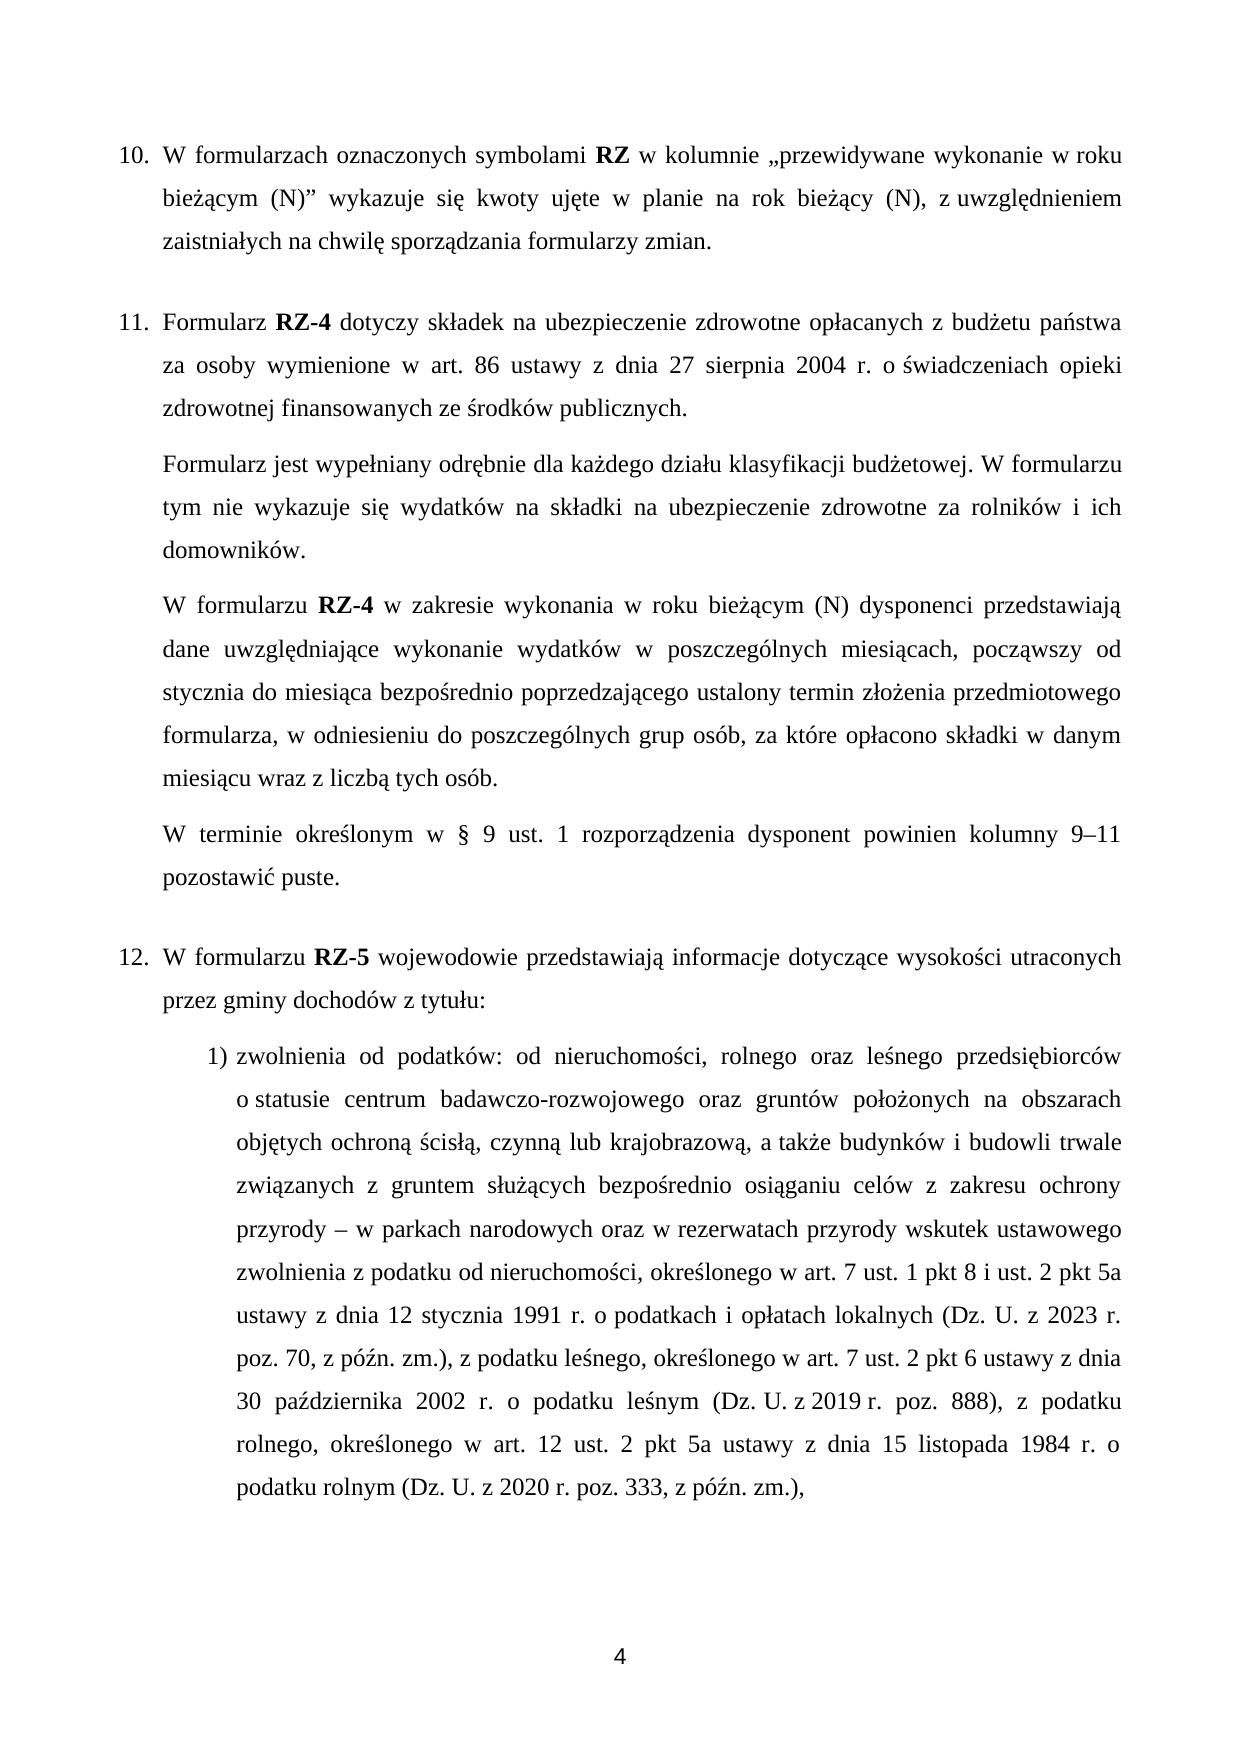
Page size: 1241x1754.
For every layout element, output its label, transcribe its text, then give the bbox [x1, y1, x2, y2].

list W formularzach oznaczonych symbolami RZ w kolumnie „przewidywane wykonanie w roku bieżącym (N)” wykazuje się kwoty ujęte w planie na rok bieżący (N), z uwzględnieniem zaistniałych na chwilę sporządzania formularzy zmian. [118, 140, 1122, 255]
list W formularzu RZ-4 w zakresie wykonania w roku bieżącym (N) dysponenci przedstawiają dane uwzględniające wykonanie wydatków w poszczególnych miesiącach, począwszy od stycznia do miesiąca bezpośrednio poprzedzającego ustalony termin złożenia przedmiotowego formularza, w odniesieniu do poszczególnych grup osób, za które opłacono składki w danym miesiącu wraz z liczbą tych osób. [162, 591, 1122, 792]
text Formularz RZ-4 dotyczy składek na ubezpieczenie zdrowotne opłacanych z budżetu państwa za osoby wymienione w art. 86 ustawy z dnia 27 sierpnia 2004 r. o świadczeniach opieki zdrowotnej finansowanych ze środków publicznych. [118, 307, 1122, 422]
list 1) zwolnienia od podatków: od nieruchomości, rolnego oraz leśnego przedsiębiorców o statusie centrum badawczo-rozwojowego oraz gruntów położonych na obszarach objętych ochroną ścisłą, czynną lub krajobrazową, a także budynków i budowli trwale związanych z gruntem służących bezpośrednio osiąganiu celów z zakresu ochrony przyrody – w parkach narodowych oraz w rezerwatach przyrody wskutek ustawowego zwolnienia z podatku od nieruchomości, określonego w art. 7 ust. 1 pkt 8 i ust. 2 pkt 5a ustawy z dnia 12 stycznia 1991 r. o podatkach i opłatach lokalnych (Dz. U. z 2023 r. poz. 70, z późn. zm.), z podatku leśnego, określonego w art. 7 ust. 2 pkt 6 ustawy z dnia 30 października 2002 r. o podatku leśnym (Dz. U. z 2019 r. poz. 888), z podatku rolnego, określonego w art. 12 ust. 2 pkt 5a ustawy z dnia 15 listopada 1984 r. o podatku rolnym (Dz. U. z 2020 r. poz. 333, z późn. zm.), [207, 1041, 1122, 1501]
list Formularz jest wypełniany odrębnie dla każdego działu klasyfikacji budżetowej. W formularzu tym nie wykazuje się wydatków na składki na ubezpieczenie zdrowotne za rolników i ich domowników. [162, 449, 1122, 564]
text W formularzu RZ-5 wojewodowie przedstawiają informacje dotyczące wysokości utraconych przez gminy dochodów z tytułu: [118, 942, 1122, 1014]
list W terminie określonym w § 9 ust. 1 rozporządzenia dysponent powinien kolumny 9–11 pozostawić puste. [162, 819, 1122, 891]
